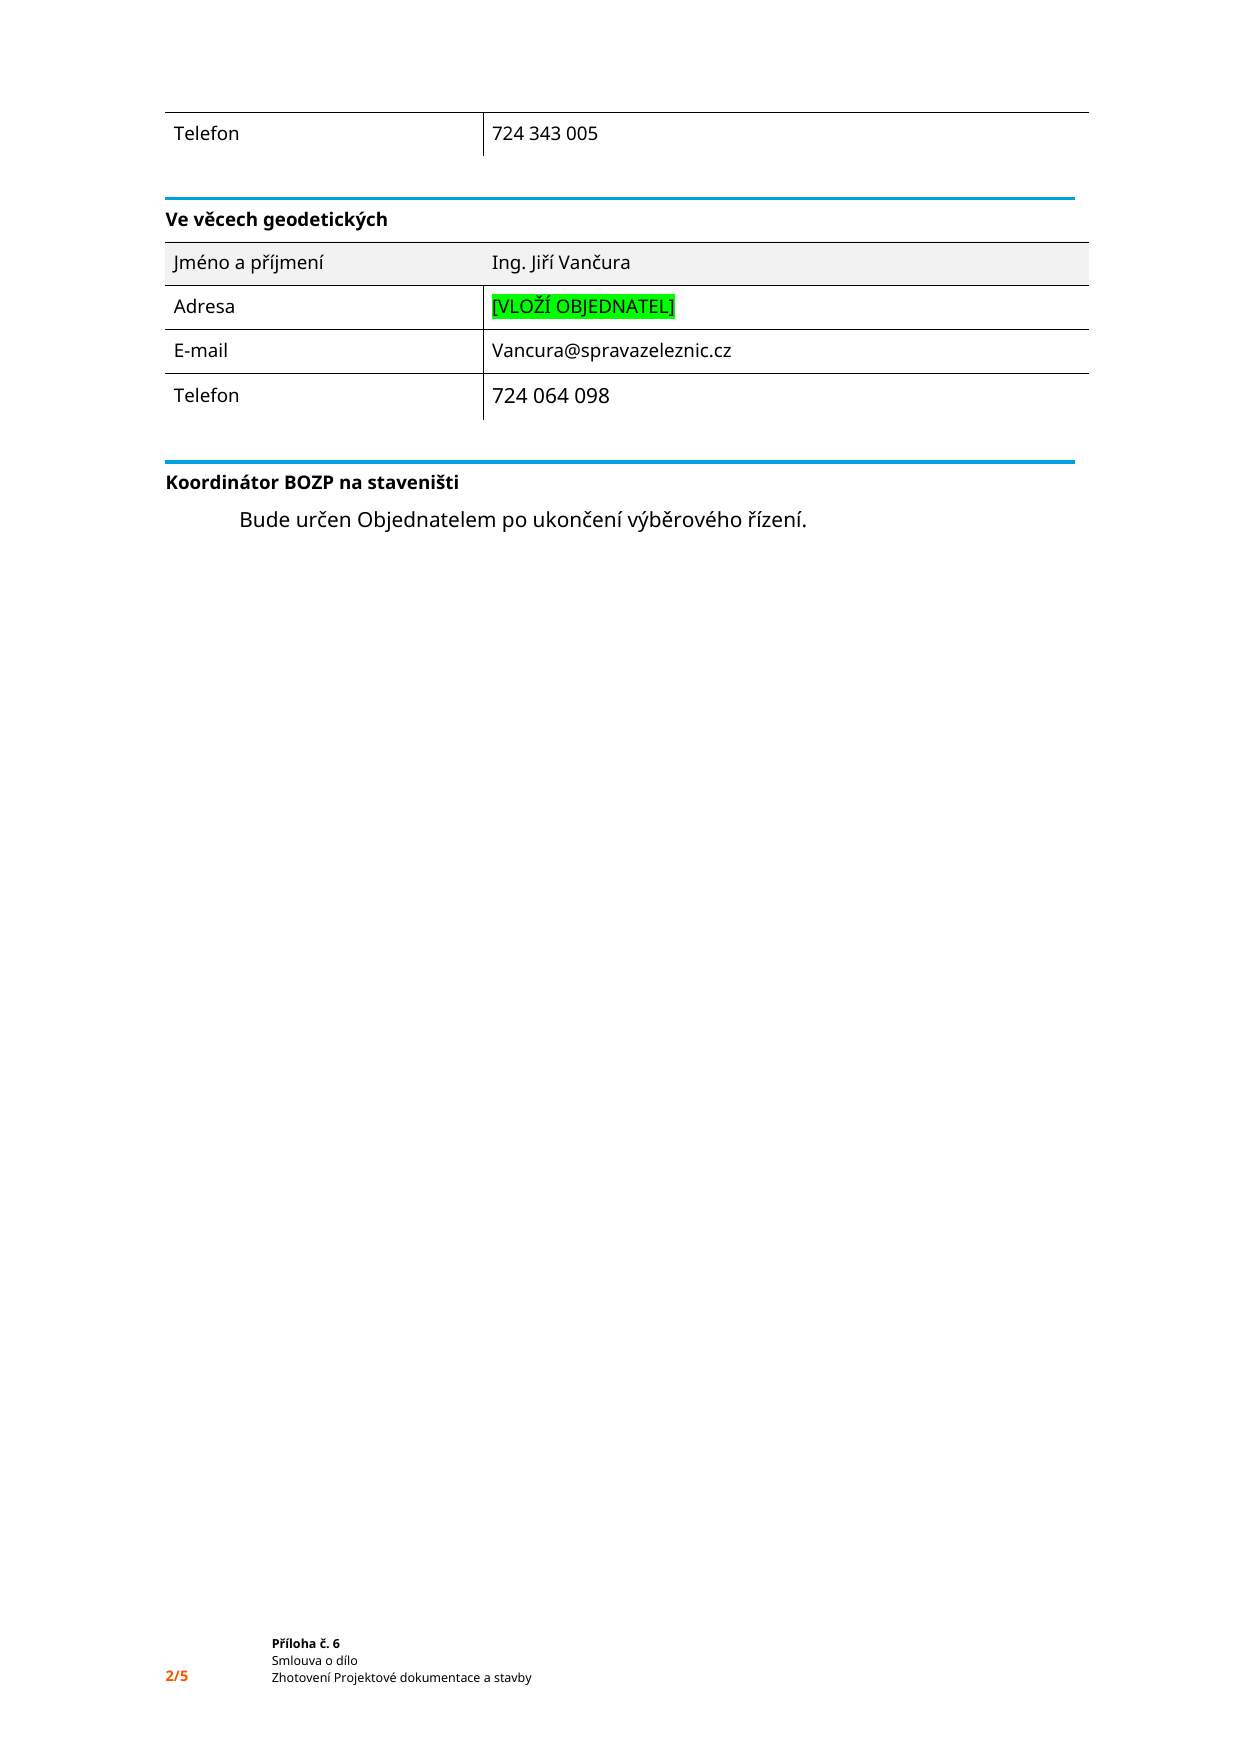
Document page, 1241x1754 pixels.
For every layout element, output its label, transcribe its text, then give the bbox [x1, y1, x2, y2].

table_header Ing. Jiří Vančura [484, 243, 1089, 285]
text Koordinátor BOZP na staveništi [165, 464, 1075, 495]
table_cell 724 343 005 [484, 113, 1089, 156]
table_cell Adresa [165, 286, 483, 329]
table_cell Vancura@spravazeleznic.cz [484, 330, 1089, 373]
table_cell Telefon [165, 113, 483, 156]
text Bude určen Objednatelem po ukončení výběrového řízení. [239, 505, 1075, 534]
table_cell E-mail [165, 330, 483, 373]
table_cell [VLOŽÍ OBJEDNATEL] [484, 286, 1089, 329]
table_header Jméno a příjmení [165, 243, 484, 285]
table_cell Telefon [165, 374, 483, 420]
text Ve věcech geodetických [165, 200, 1075, 231]
table_cell 724 064 098 [484, 374, 1089, 420]
